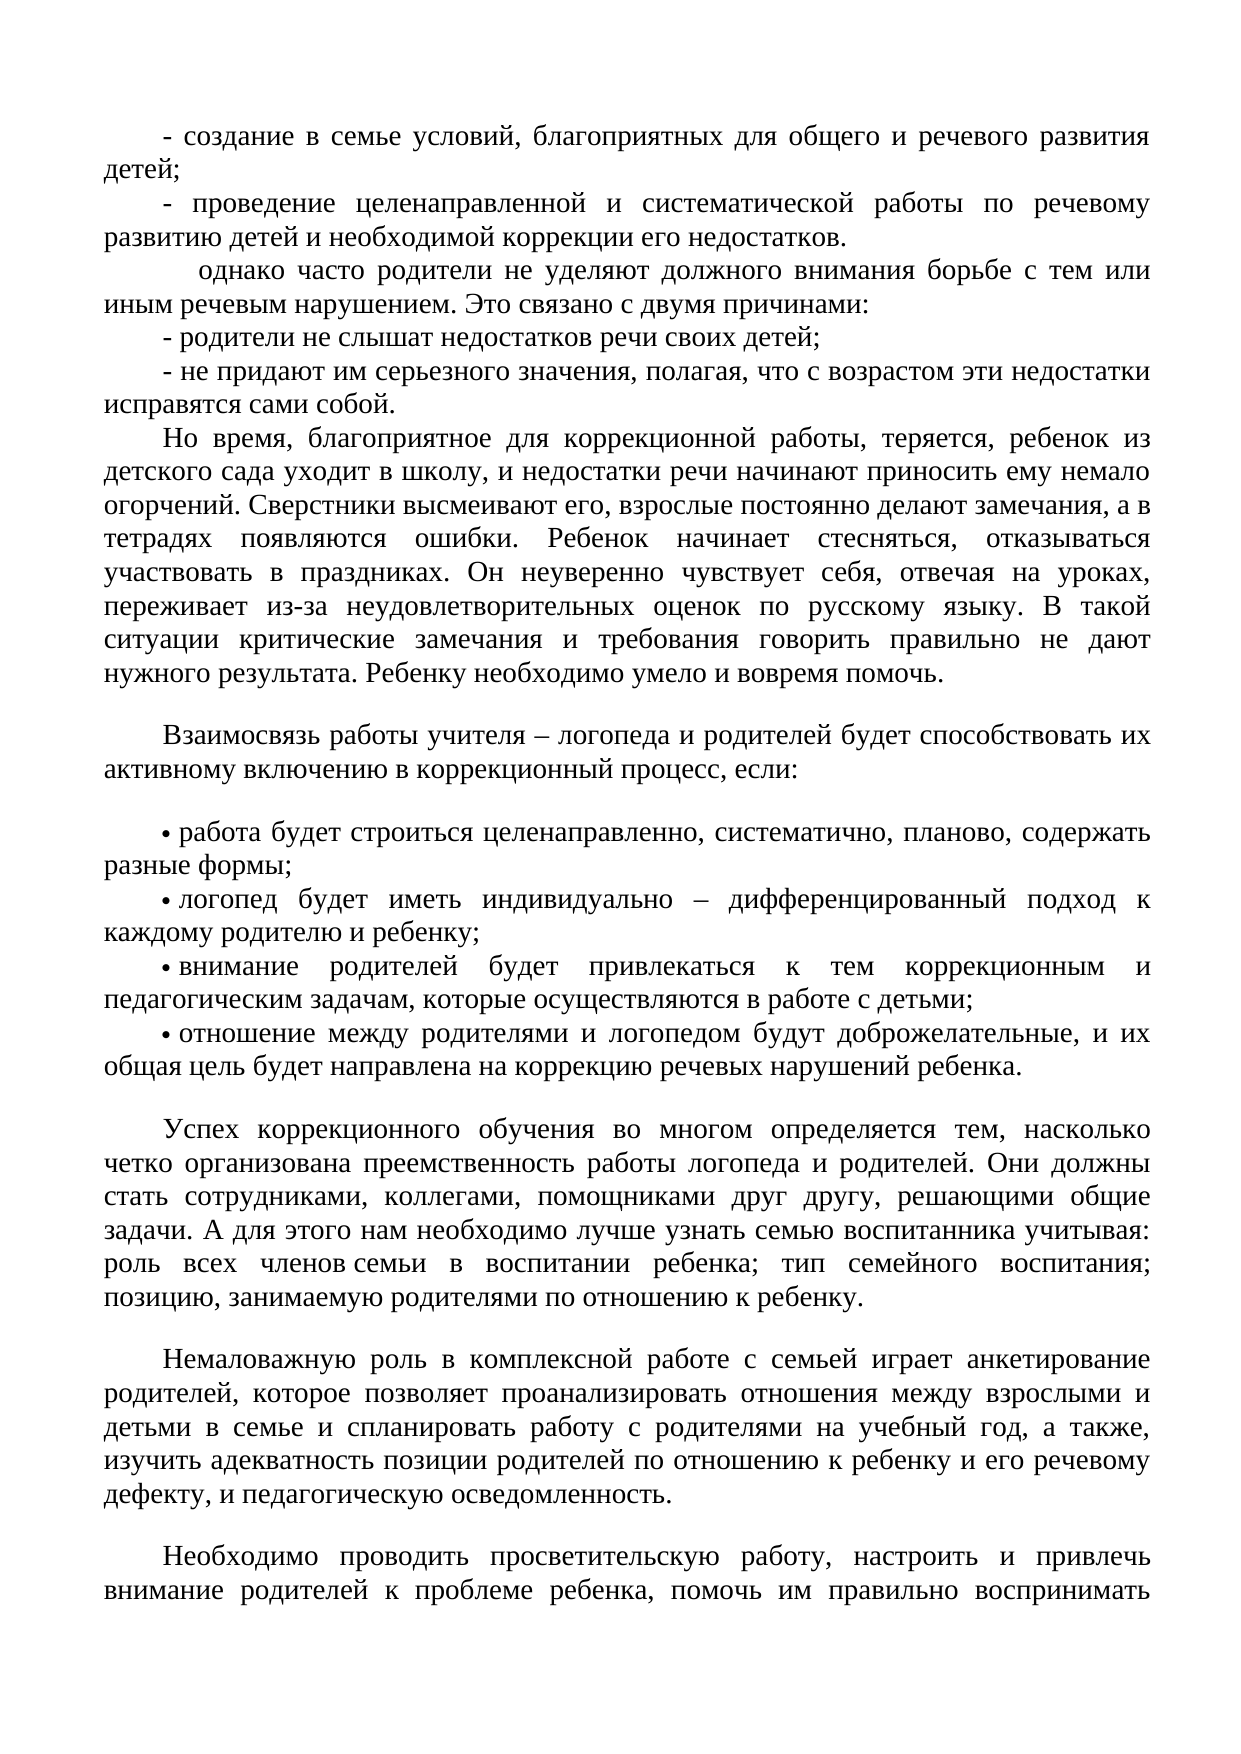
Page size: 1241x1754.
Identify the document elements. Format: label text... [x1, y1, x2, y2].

list работа будет строиться целенаправленно, систематично, планово, содержать разные формы; [103, 814, 1152, 881]
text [103, 1538, 1152, 1606]
text Но время, благоприятное для коррекционной работы, теряется, ребенок из детского сада уходит в школу, и недостатки речи начинают приносить ему немало огорчений. Сверстники высмеивают его, взрослые постоянно делают замечания, а в тетрадях появляются ошибки. Ребенок начинает стесняться, отказываться участвовать в праздниках. Он неуверенно чувствует себя, отвечая на уроках, переживает из-за неудовлетворительных оценок по русскому языку. В такой ситуации критические замечания и требования говорить правильно не дают нужного результата. Ребенку необходимо умело и вовремя помочь. [103, 420, 1152, 688]
text - проведение целенаправленной и систематической работы по речевому развитию детей и необходимой коррекции его недостатков. [103, 185, 1152, 252]
text - родители не слышат недостатков речи своих детей; [103, 319, 1152, 353]
text Немаловажную роль в комплексной работе с семьей играет анкетирование родителей, которое позволяет проанализировать отношения между взрослыми и детьми в семье и спланировать работу с родителями на учебный год, а также, изучить адекватность позиции родителей по отношению к ребенку и его речевому дефекту, и педагогическую осведомленность. [103, 1342, 1152, 1509]
list отношение между родителями и логопедом будут доброжелательные, и их общая цель будет направлена на коррекцию речевых нарушений ребенка. [103, 1015, 1152, 1082]
text - не придают им серьезного значения, полагая, что с возрастом эти недостатки исправятся сами собой. [103, 353, 1152, 420]
list внимание родителей будет привлекаться к тем коррекционным и педагогическим задачам, которые осуществляются в работе с детьми; [103, 948, 1152, 1015]
text - создание в семье условий, благоприятных для общего и речевого развития детей; [103, 118, 1152, 185]
text Взаимосвязь работы учителя – логопеда и родителей будет способствовать их активному включению в коррекционный процесс, если: [103, 717, 1152, 784]
text Успех коррекционного обучения во многом определяется тем, насколько четко организована преемственность работы логопеда и родителей. Они должны стать сотрудниками, коллегами, помощниками друг другу, решающими общие задачи. А для этого нам необходимо лучше узнать семью воспитанника учитывая: роль всех членов семьи в воспитании ребенка; тип семейного воспитания; позицию, занимаемую родителями по отношению к ребенку. [103, 1111, 1152, 1312]
text однако часто родители не уделяют должного внимания борьбе с тем или иным речевым нарушением. Это связано с двумя причинами: [103, 252, 1152, 319]
list логопед будет иметь индивидуально – дифференцированный подход к каждому родителю и ребенку; [103, 881, 1152, 948]
